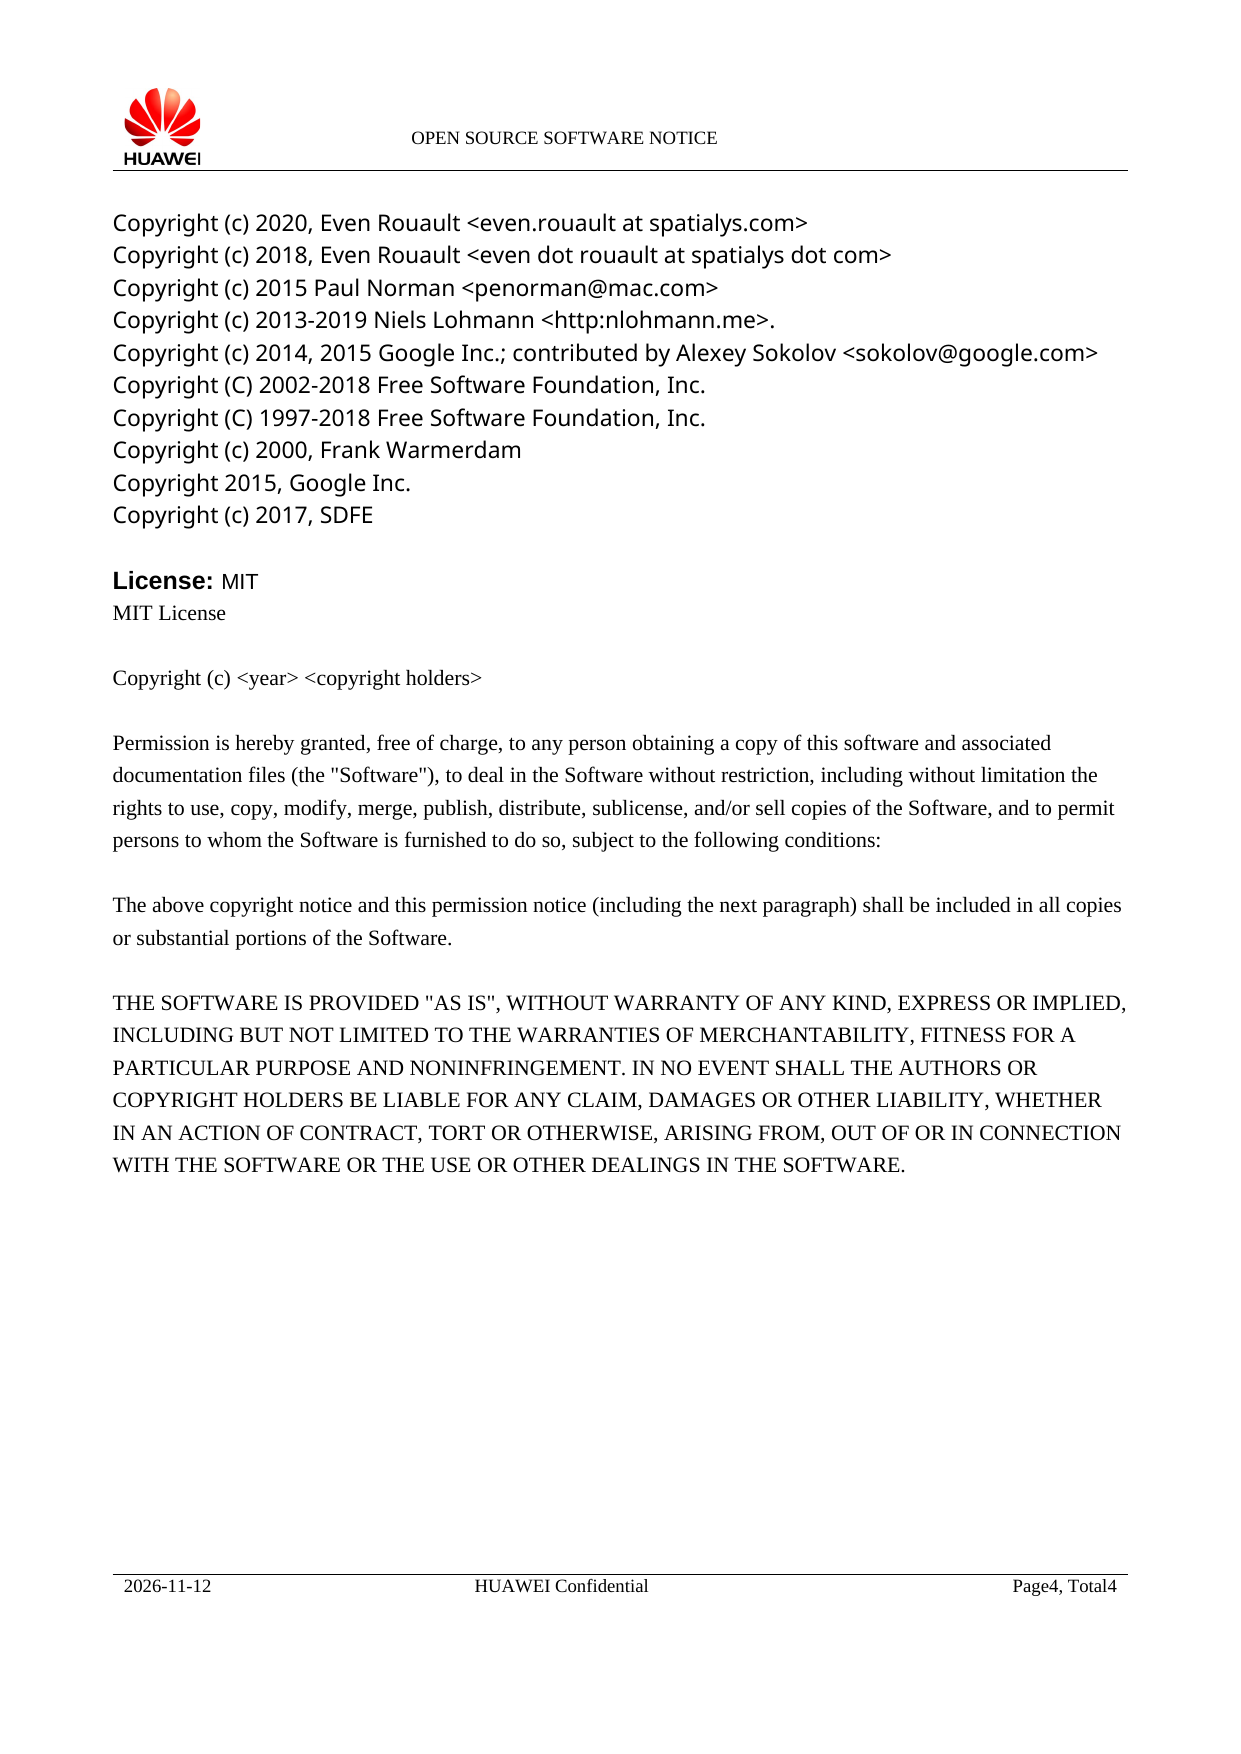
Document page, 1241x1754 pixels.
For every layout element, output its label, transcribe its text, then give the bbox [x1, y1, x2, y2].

text MIT License Copyright (c) <year> <copyright holders> Permission is hereby granted, free of charge, to any person obtaining a copy of this software and associated documentation files (the "Software"), to deal in the Software without restriction, including without limitation the rights to use, copy, modify, merge, publish, distribute, sublicense, and/or sell copies of the Software, and to permit persons to whom the Software is furnished to do so, subject to the following conditions: The above copyright notice and this permission notice (including the next paragraph) shall be included in all copies or substantial portions of the Software. THE SOFTWARE IS PROVIDED "AS IS", WITHOUT WARRANTY OF ANY KIND, EXPRESS OR IMPLIED, INCLUDING BUT NOT LIMITED TO THE WARRANTIES OF MERCHANTABILITY, FITNESS FOR A PARTICULAR PURPOSE AND NONINFRINGEMENT. IN NO EVENT SHALL THE AUTHORS OR COPYRIGHT HOLDERS BE LIABLE FOR ANY CLAIM, DAMAGES OR OTHER LIABILITY, WHETHER IN AN ACTION OF CONTRACT, TORT OR OTHERWISE, ARISING FROM, OUT OF OR IN CONNECTION WITH THE SOFTWARE OR THE USE OR OTHER DEALINGS IN THE SOFTWARE. [112, 596, 1128, 1181]
picture [124, 88, 201, 165]
text License: MIT [112, 564, 1128, 596]
